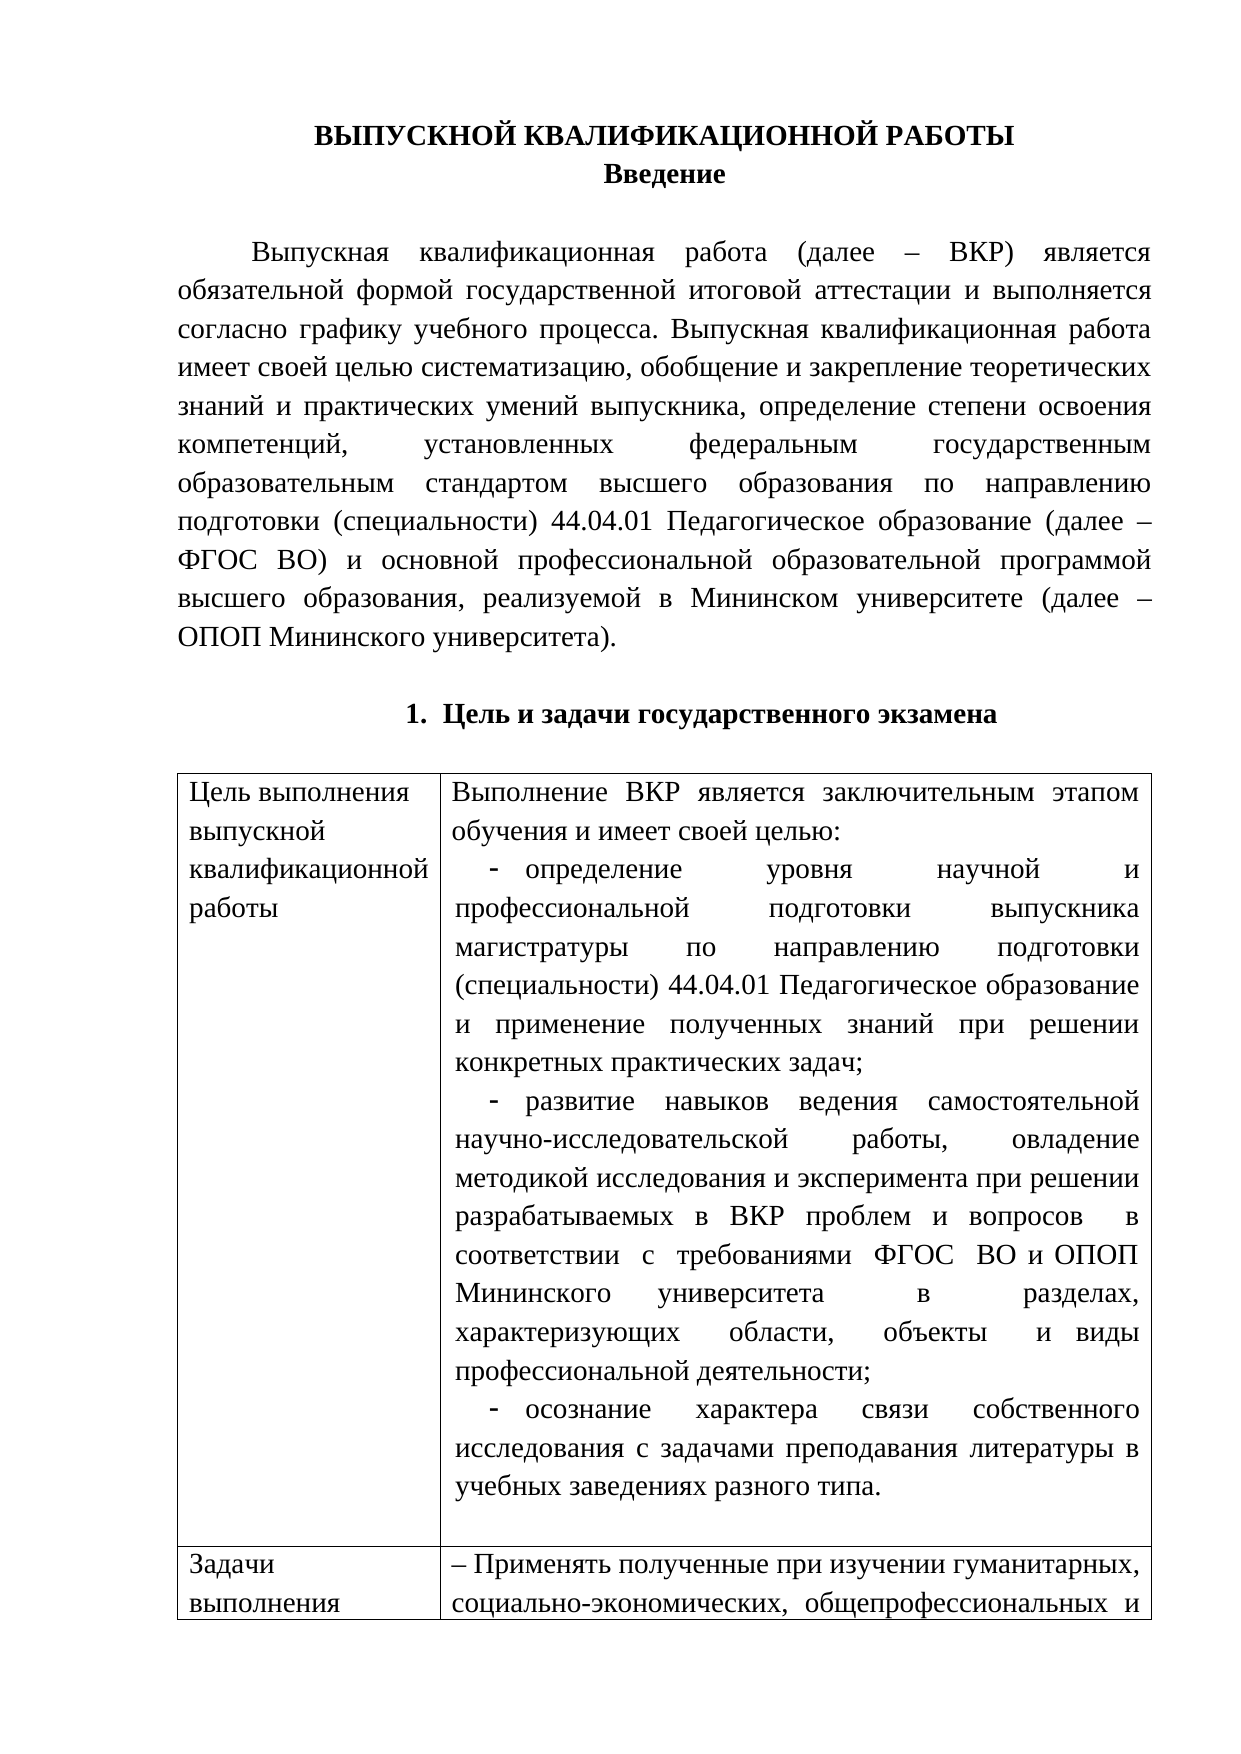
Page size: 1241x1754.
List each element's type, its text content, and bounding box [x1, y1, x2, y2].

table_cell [441, 1547, 1151, 1619]
text Введение [177, 157, 1152, 190]
table_header Выполнение ВКР является заключительным этапом обучения и имеет своей целью: определение уровня научной и профессиональной подготовки выпускника магистратуры по направлению подготовки (специальности) 44.04.01 Педагогическое образование и применение полученных знаний при решении конкретных практических задач; развитие навыков ведения самостоятельной научно-исследовательской работы, овладение методикой исследования и эксперимента при решении разрабатываемых в ВКР проблем и вопросов в соответствии с требованиями ФГОС ВО и ОПОП Мининского университета в разделах, характеризующих области, объекты и виды профессиональной деятельности; осознание характера связи собственного исследования с задачами преподавания литературы в учебных заведениях разного типа. [441, 774, 1151, 1546]
table_header Цель выполнения выпускной квалификационной работы [178, 774, 440, 1546]
text Выпускная квалификационная работа (далее – ВКР) является обязательной формой государственной итоговой аттестации и выполняется согласно графику учебного процесса. Выпускная квалификационная работа имеет своей целью систематизацию, обобщение и закрепление теоретических знаний и практических умений выпускника, определение степени освоения компетенций, установленных федеральным государственным образовательным стандартом высшего образования по направлению подготовки (специальности) 44.04.01 Педагогическое образование (далее – ФГОС ВО) и основной профессиональной образовательной программой высшего образования, реализуемой в Мининском университете (далее – ОПОП Мининского университета). [177, 234, 1152, 653]
list Цель и задачи государственного экзамена [251, 696, 1152, 730]
text ВЫПУСКНОЙ КВАЛИФИКАЦИОННОЙ РАБОТЫ [177, 118, 1152, 152]
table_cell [178, 1547, 440, 1619]
